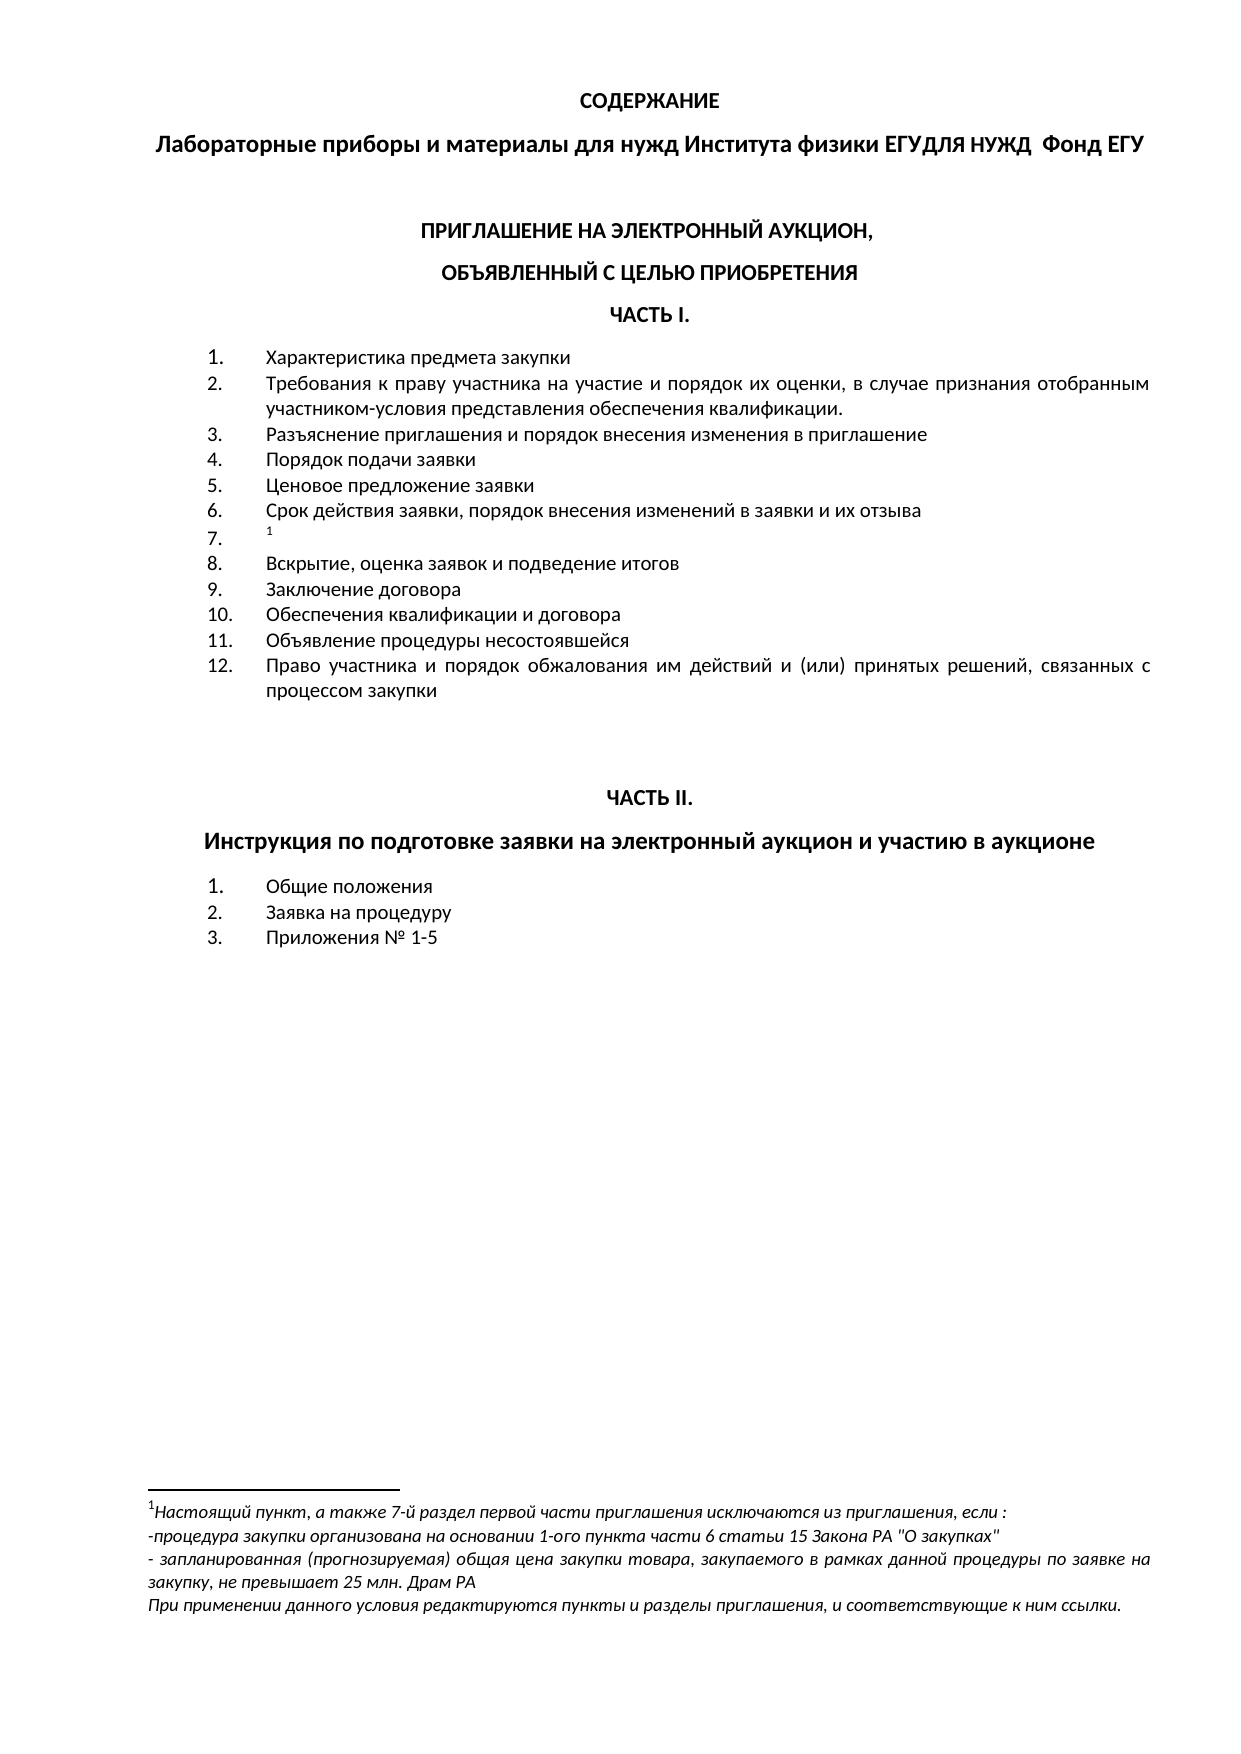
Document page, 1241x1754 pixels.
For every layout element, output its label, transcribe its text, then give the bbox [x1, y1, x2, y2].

text 4. Порядок подачи заявки [207, 446, 1152, 472]
text 9. Заключение договора [207, 576, 1152, 601]
text 3. Приложения № 1-5 [207, 924, 1152, 950]
text 11. Объявление процедуры несостоявшейся [207, 627, 1152, 652]
text 3. Разъяснение приглашения и порядок внесения изменения в приглашение [207, 421, 1152, 446]
text 6. Срок действия заявки, порядок внесения изменений в заявки и их отзыва [207, 497, 1152, 523]
text ЧАСТЬ II. [148, 783, 1152, 811]
text 1. Характеристика предмета закупки [207, 342, 1152, 370]
text 5. Ценовое предложение заявки [207, 472, 1152, 497]
text Инструкция по подготовке заявки на электронный аукцион и участию в аукционе [148, 825, 1152, 856]
text Лабораторные приборы и материалы для нужд Института физики ЕГУДЛЯ НУЖД Фонд ЕГУ [148, 128, 1152, 159]
text 7. [207, 523, 1152, 551]
text 2. Заявка на процедуру [207, 899, 1152, 924]
text 12. Право участника и порядок обжалования им действий и (или) принятых решений, связанных с процессом закупки [207, 652, 1152, 703]
text СОДЕРЖАНИЕ [148, 86, 1152, 114]
text 2. Требования к праву участника на участие и порядок их оценки, в случае признания отобранным участником-условия представления обеспечения квалификации. [207, 370, 1152, 421]
text 8. Вскрытие, оценка заявок и подведение итогов [207, 551, 1152, 576]
text 1. Общие положения [207, 871, 1152, 899]
text 10. Обеспечения квалификации и договора [207, 601, 1152, 627]
text ПРИГЛАШЕНИЕ НА ЭЛЕКТРОННЫЙ АУКЦИОН, ОБЪЯВЛЕННЫЙ С ЦЕЛЬЮ ПРИОБРЕТЕНИЯ [148, 216, 1152, 286]
text ЧАСТЬ I. [148, 300, 1152, 328]
